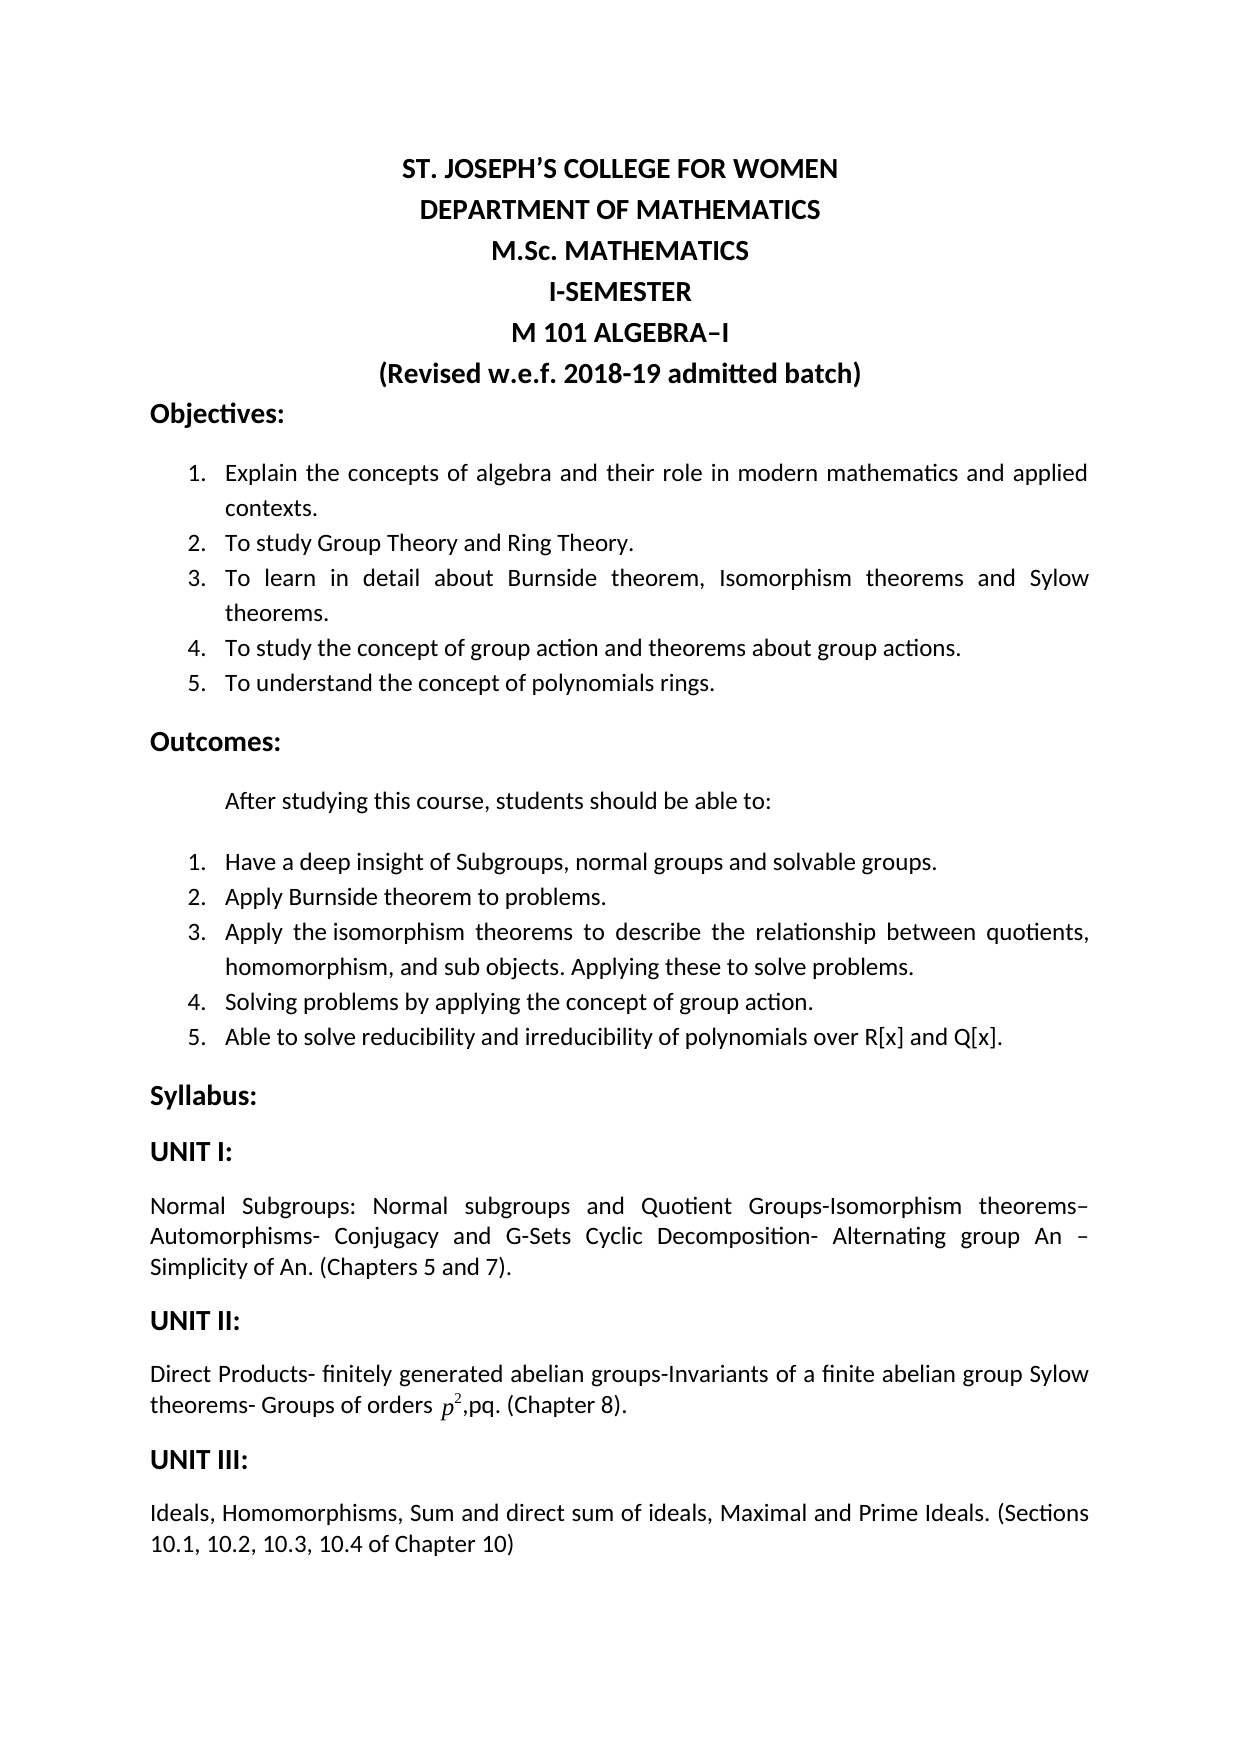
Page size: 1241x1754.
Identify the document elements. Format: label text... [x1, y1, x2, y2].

list Have a deep insight of Subgroups, normal groups and solvable groups. [187, 846, 1090, 877]
text UNIT I: [150, 1133, 1090, 1169]
text Ideals, Homomorphisms, Sum and direct sum of ideals, Maximal and Prime Ideals. (Sections 10.1, 10.2, 10.3, 10.4 of Chapter 10) [150, 1498, 1090, 1559]
text (Revised w.e.f. 2018-19 admitted batch) [150, 355, 1090, 390]
list Able to solve reducibility and irreducibility of polynomials over R[x] and Q[x]. [187, 1021, 1090, 1052]
list Explain the concepts of algebra and their role in modern mathematics and applied contexts. [187, 457, 1090, 523]
text Direct Products- finitely generated abelian groups-Invariants of a finite abelian group Sylow theorems- Groups of orders ,pq. (Chapter 8). [150, 1359, 1090, 1420]
list Solving problems by applying the concept of group action. [187, 986, 1090, 1017]
text Syllabus: [150, 1077, 1090, 1112]
list To understand the concept of polynomials rings. [187, 667, 1090, 698]
list To study the concept of group action and theorems about group actions. [187, 632, 1090, 663]
list After studying this course, students should be able to: [225, 785, 1090, 816]
text UNIT II: [150, 1302, 1090, 1338]
text Outcomes: [150, 723, 1090, 759]
text Objectives: [150, 396, 1090, 431]
text UNIT III: [150, 1441, 1090, 1477]
list To learn in detail about Burnside theorem, Isomorphism theorems and Sylow theorems. [187, 562, 1090, 628]
text M.Sc. MATHEMATICS [150, 232, 1090, 267]
list Apply the isomorphism theorems to describe the relationship between quotients, homomorphism, and sub objects. Applying these to solve problems. [187, 916, 1090, 982]
text I-SEMESTER [150, 273, 1090, 308]
list Apply Burnside theorem to problems. [187, 881, 1090, 912]
text Normal Subgroups: Normal subgroups and Quotient Groups-Isomorphism theorems– Automorphisms- Conjugacy and G-Sets Cyclic Decomposition- Alternating group An –Simplicity of An. (Chapters 5 and 7). [150, 1190, 1090, 1281]
text M 101 ALGEBRA–I [150, 314, 1090, 349]
text ST. JOSEPH’S COLLEGE FOR WOMEN [150, 150, 1090, 186]
list To study Group Theory and Ring Theory. [187, 527, 1090, 558]
text DEPARTMENT OF MATHEMATICS [150, 191, 1090, 227]
